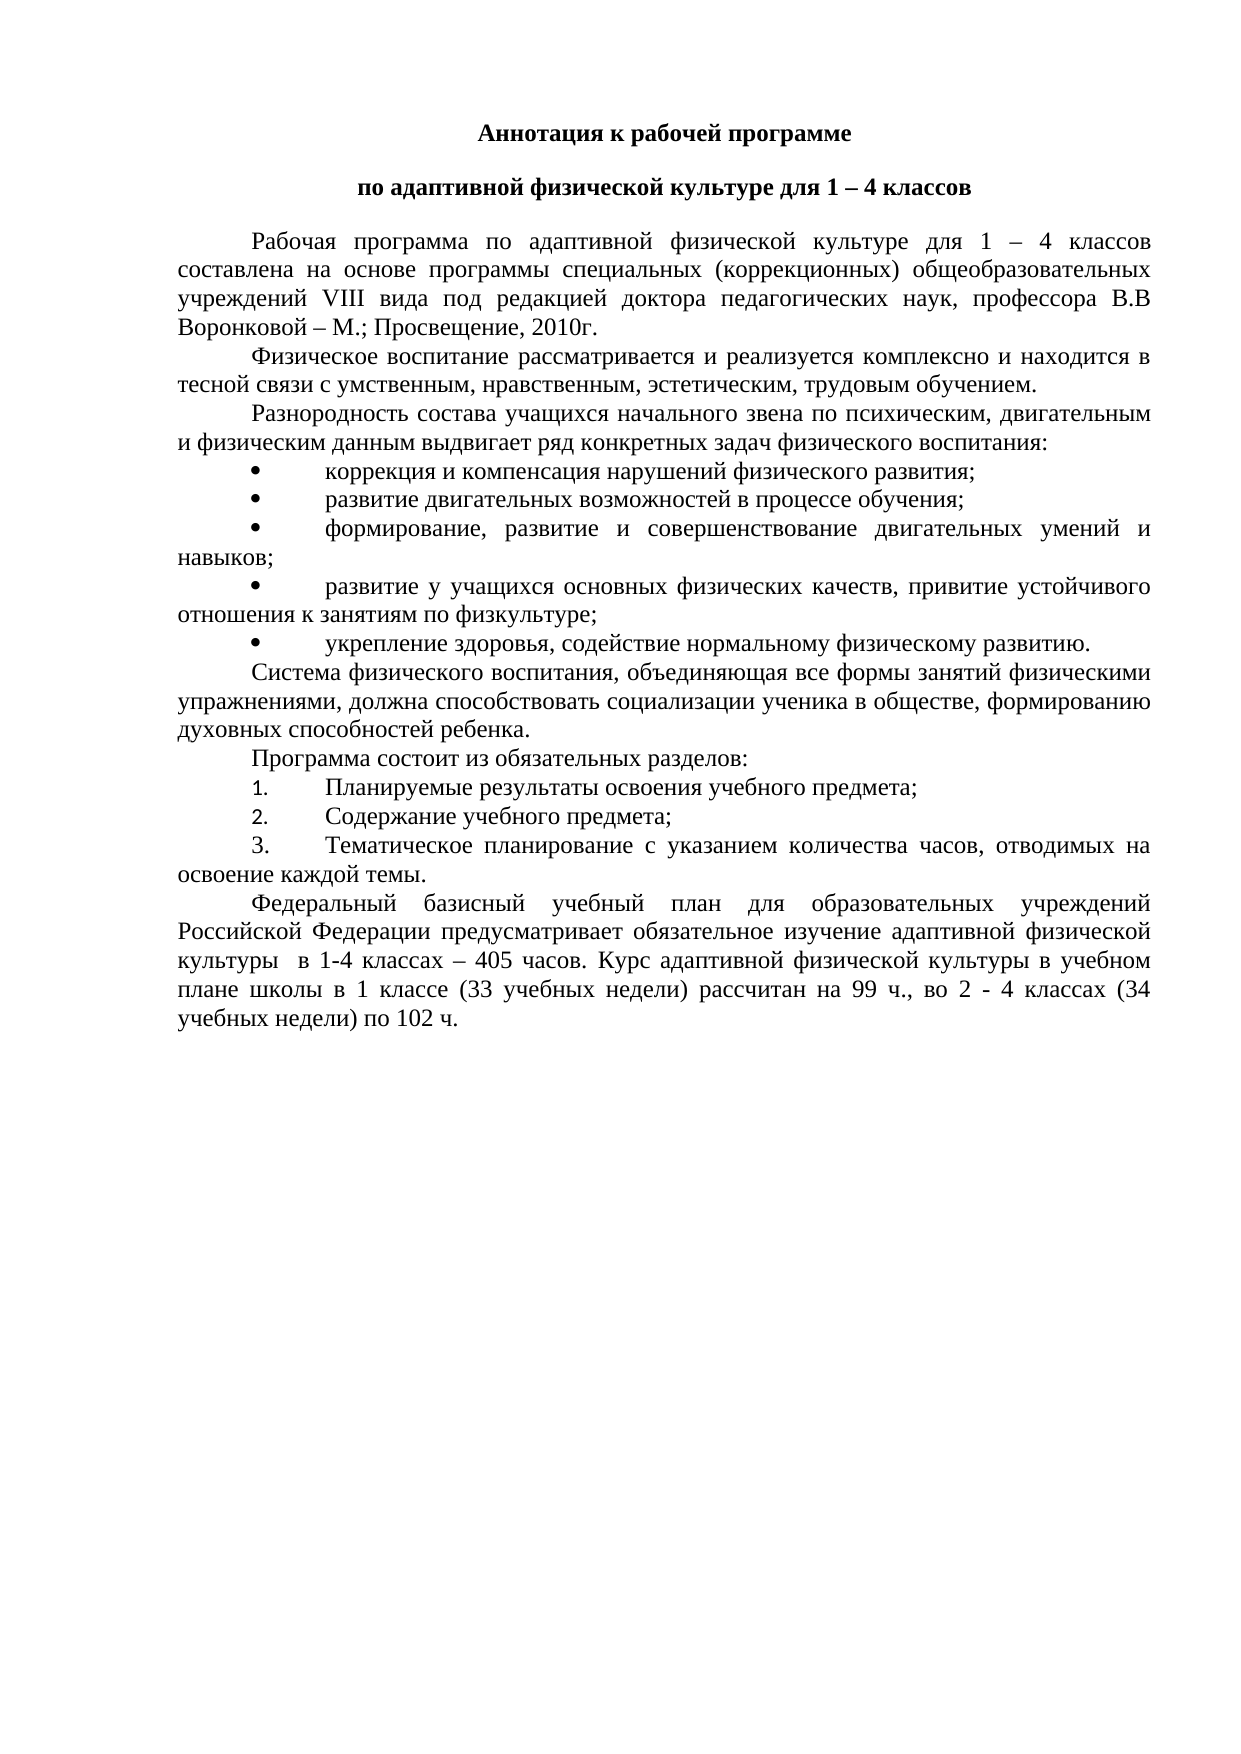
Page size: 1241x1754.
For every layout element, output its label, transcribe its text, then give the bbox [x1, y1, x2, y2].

list Тематическое планирование с указанием количества часов, отводимых на освоение каждой темы. [177, 830, 1152, 888]
list укрепление здоровья, содействие нормальному физическому развитию. [177, 628, 1152, 657]
text Система физического воспитания, объединяющая все формы занятий физическими упражнениями, должна способствовать социализации ученика в обществе, формированию духовных способностей ребенка. [177, 657, 1152, 743]
text Разнородность состава учащихся начального звена по психическим, двигательным и физическим данным выдвигает ряд конкретных задач физического воспитания: [177, 398, 1152, 456]
text Физическое воспитание рассматривается и реализуется комплексно и находится в тесной связи с умственным, нравственным, эстетическим, трудовым обучением. [177, 341, 1152, 398]
text Рабочая программа по адаптивной физической культуре для 1 – 4 классов составлена на основе программы специальных (коррекционных) общеобразовательных учреждений VIII вида под редакцией доктора педагогических наук, профессора В.В Воронковой – М.; Просвещение, 2010г. [177, 226, 1152, 341]
text Федеральный базисный учебный план для образовательных учреждений Российской Федерации предусматривает обязательное изучение адаптивной физической культуры в 1-4 классах – 405 часов. Курс адаптивной физической культуры в учебном плане школы в 1 классе (33 учебных недели) рассчитан на 99 ч., во 2 - 4 классах (34 учебных недели) по 102 ч. [177, 888, 1152, 1031]
text Аннотация к рабочей программе [177, 118, 1152, 147]
list Планируемые результаты освоения учебного предмета; [177, 772, 1152, 801]
list коррекция и компенсация нарушений физического развития; [177, 456, 1152, 484]
list Содержание учебного предмета; [177, 801, 1152, 830]
text по адаптивной физической культуре для 1 – 4 классов [177, 172, 1152, 201]
text Программа состоит из обязательных разделов: [177, 743, 1152, 772]
list развитие двигательных возможностей в процессе обучения; [177, 484, 1152, 513]
list формирование, развитие и совершенствование двигательных умений и навыков; [177, 513, 1152, 571]
list развитие у учащихся основных физических качеств, привитие устойчивого отношения к занятиям по физкультуре; [177, 571, 1152, 628]
